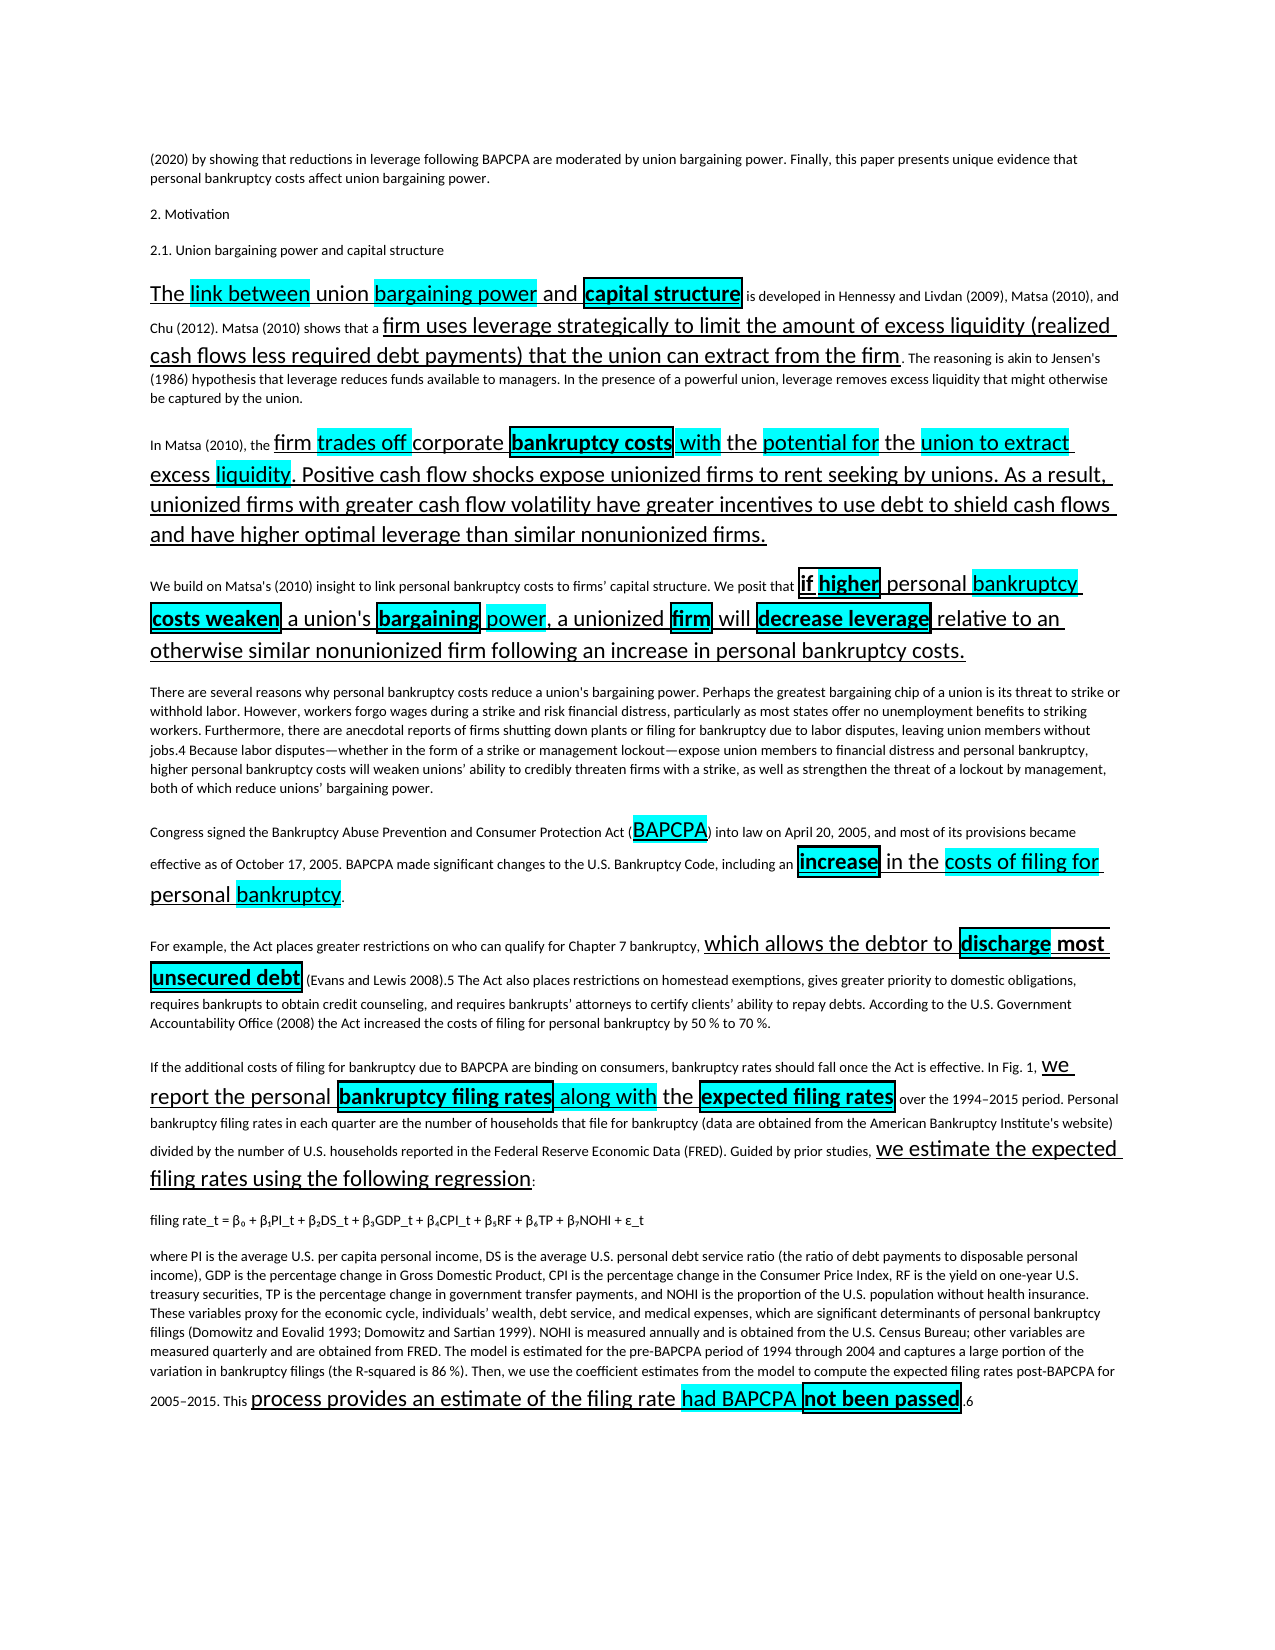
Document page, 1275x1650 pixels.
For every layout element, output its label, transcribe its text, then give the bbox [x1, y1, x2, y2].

text There are several reasons why personal bankruptcy costs reduce a union's bargaining power. Perhaps the greatest bargaining chip of a union is its threat to strike or withhold labor. However, workers forgo wages during a strike and risk financial distress, particularly as most states offer no unemployment benefits to striking workers. Furthermore, there are anecdotal reports of firms shutting down plants or filing for bankruptcy due to labor disputes, leaving union members without jobs.4 Because labor disputes—whether in the form of a strike or management lockout—expose union members to financial distress and personal bankruptcy, higher personal bankruptcy costs will weaken unions’ ability to credibly threaten firms with a strike, as well as strengthen the threat of a lockout by management, both of which reduce unions’ bargaining power. [150, 683, 1125, 797]
text where PI is the average U.S. per capita personal income, DS is the average U.S. personal debt service ratio (the ratio of debt payments to disposable personal income), GDP is the percentage change in Gross Domestic Product, CPI is the percentage change in the Consumer Price Index, RF is the yield on one-year U.S. treasury securities, TP is the percentage change in government transfer payments, and NOHI is the proportion of the U.S. population without health insurance. These variables proxy for the economic cycle, individuals’ wealth, debt service, and medical expenses, which are significant determinants of personal bankruptcy filings (Domowitz and Eovalid 1993; Domowitz and Sartian 1999). NOHI is measured annually and is obtained from the U.S. Census Bureau; other variables are measured quarterly and are obtained from FRED. The model is estimated for the pre-BAPCPA period of 1994 through 2004 and captures a large portion of the variation in bankruptcy filings (the R-squared is 86 %). Then, we use the coefficient estimates from the model to compute the expected filing rates post-BAPCPA for 2005–2015. This process provides an estimate of the filing rate had BAPCPA not been passed.6 [150, 1247, 1125, 1414]
text Congress signed the Bankruptcy Abuse Prevention and Consumer Protection Act (BAPCPA) into law on April 20, 2005, and most of its provisions became effective as of October 17, 2005. BAPCPA made significant changes to the U.S. Bankruptcy Code, including an increase in the costs of filing for personal bankruptcy. [150, 815, 1125, 908]
text 2.1. Union bargaining power and capital structure [150, 241, 1125, 259]
text The link between union bargaining power and capital structure is developed in Hennessy and Livdan (2009), Matsa (2010), and Chu (2012). Matsa (2010) shows that a firm uses leverage strategically to limit the amount of excess liquidity (realized cash flows less required debt payments) that the union can extract from the firm. The reasoning is akin to Jensen's (1986) hypothesis that leverage reduces funds available to managers. In the presence of a powerful union, leverage removes excess liquidity that might otherwise be captured by the union. [150, 277, 1125, 408]
text If the additional costs of filing for bankruptcy due to BAPCPA are binding on consumers, bankruptcy rates should fall once the Act is effective. In Fig. 1, we report the personal bankruptcy filing rates along with the expected filing rates over the 1994–2015 period. Personal bankruptcy filing rates in each quarter are the number of households that file for bankruptcy (data are obtained from the American Bankruptcy Institute's website) divided by the number of U.S. households reported in the Federal Reserve Economic Data (FRED). Guided by prior studies, we estimate the expected filing rates using the following regression: [150, 1050, 1125, 1192]
text In Matsa (2010), the firm trades off corporate bankruptcy costs with the potential for the union to extract excess liquidity. Positive cash flow shocks expose unionized firms to rent seeking by unions. As a result, unionized firms with greater cash flow volatility have greater incentives to use debt to shield cash flows and have higher optimal leverage than similar nonunionized firms. [150, 426, 1125, 548]
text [150, 150, 1125, 187]
text 2. Motivation [150, 205, 1125, 223]
text We build on Matsa's (2010) insight to link personal bankruptcy costs to firms’ capital structure. We posit that if higher personal bankruptcy costs weaken a union's bargaining power, a unionized firm will decrease leverage relative to an otherwise similar nonunionized firm following an increase in personal bankruptcy costs. [150, 567, 1125, 664]
text For example, the Act places greater restrictions on who can qualify for Chapter 7 bankruptcy, which allows the debtor to discharge most unsecured debt (Evans and Lewis 2008).5 The Act also places restrictions on homestead exemptions, gives greater priority to domestic obligations, requires bankrupts to obtain credit counseling, and requires bankrupts’ attorneys to certify clients’ ability to repay debts. According to the U.S. Government Accountability Office (2008) the Act increased the costs of filing for personal bankruptcy by 50 % to 70 %. [150, 927, 1125, 1032]
text filing rate_t = β₀ + β₁PI_t + β₂DS_t + β₃GDP_t + β₄CPI_t + β₅RF + β₆TP + β₇NOHI + ε_t [150, 1211, 1125, 1229]
